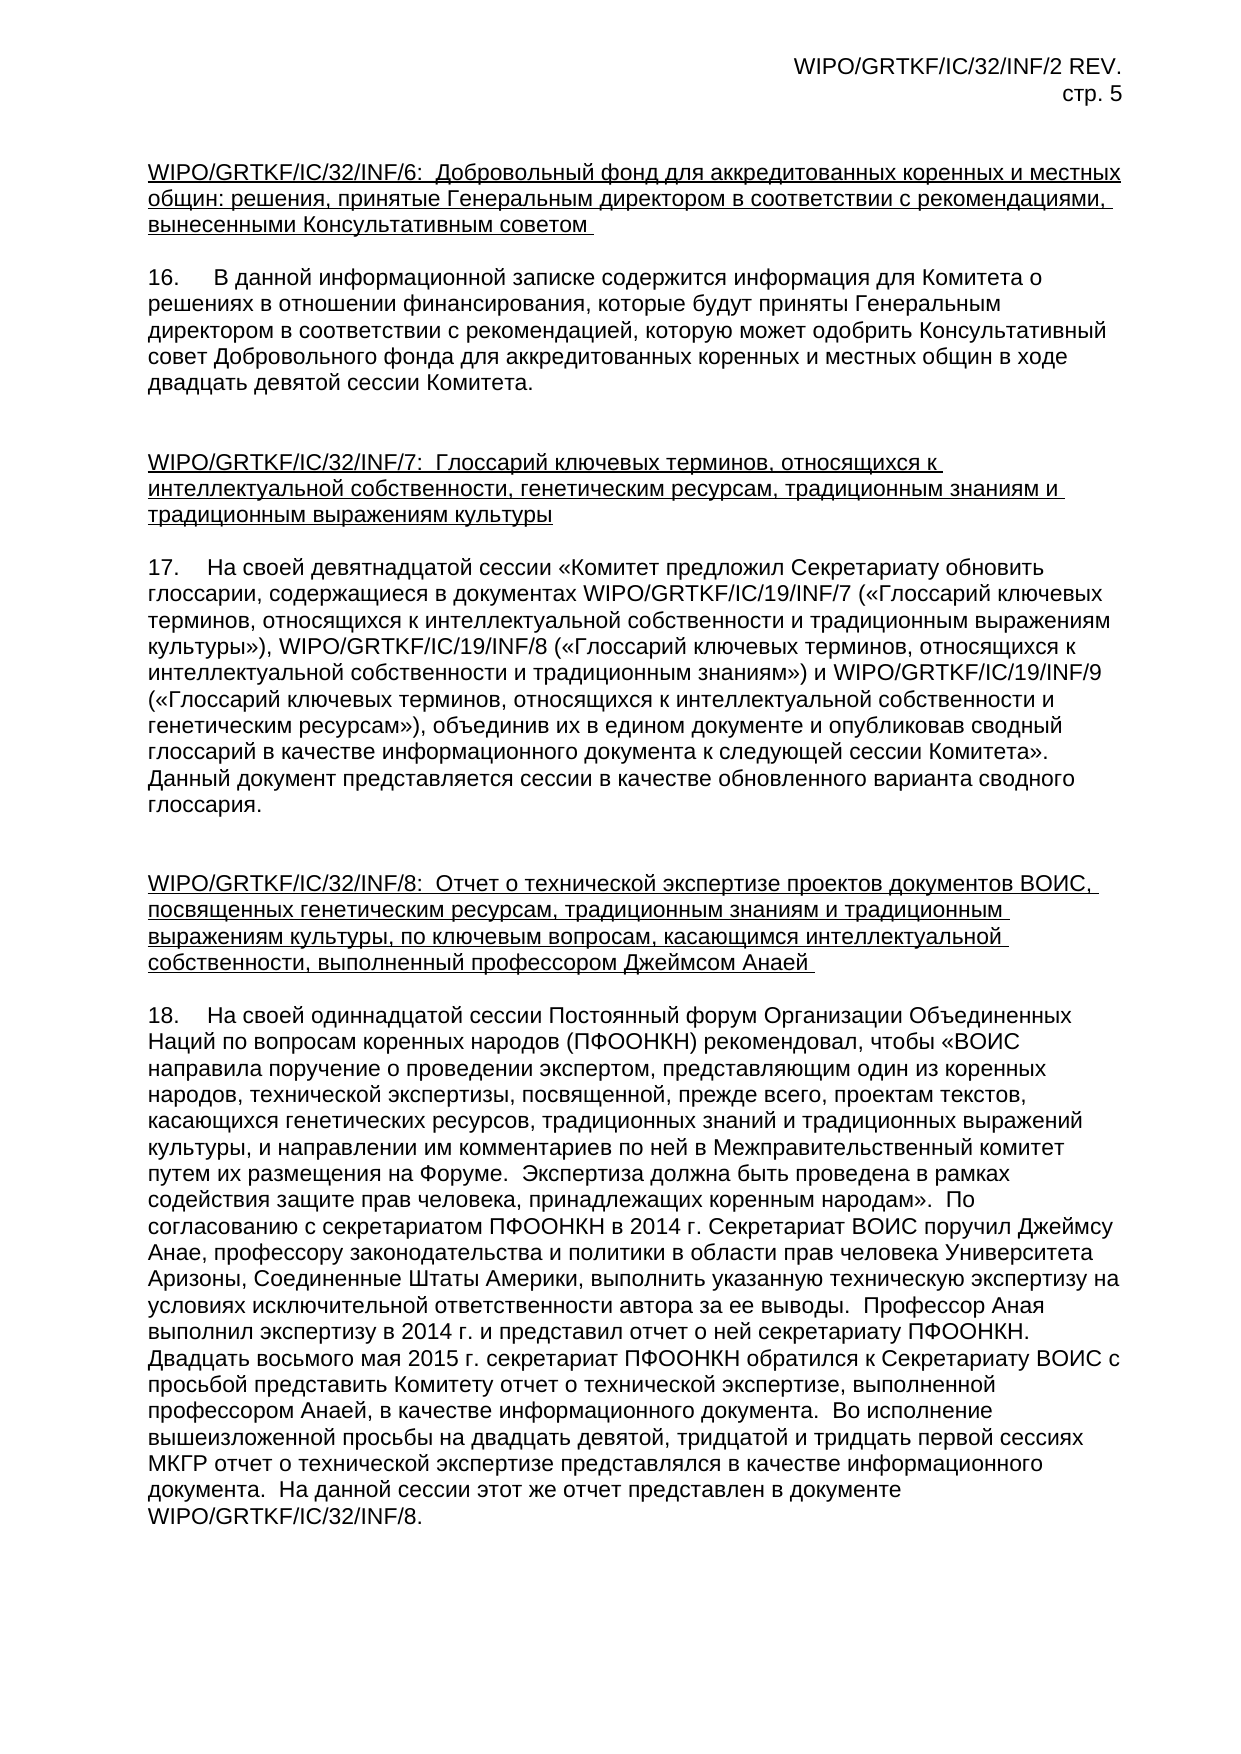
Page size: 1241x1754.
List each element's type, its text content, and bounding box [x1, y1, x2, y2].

text WIPO/GRTKF/IC/32/INF/7: Глоссарий ключевых терминов, относящихся к интеллектуальной собственности, генетическим ресурсам, традиционным знаниям и традиционным выражениям культуры [148, 448, 1122, 527]
list В данной информационной записке содержится информация для Комитета о решениях в отношении финансирования, которые будут приняты Генеральным директором в соответствии с рекомендацией, которую может одобрить Консультативный совет Добровольного фонда для аккредитованных коренных и местных общин в ходе двадцать девятой сессии Комитета. [148, 264, 1122, 396]
list На своей девятнадцатой сессии «Комитет предложил Секретариату обновить глоссарии, содержащиеся в документах WIPO/GRTKF/IC/19/INF/7 («Глоссарий ключевых терминов, относящихся к интеллектуальной собственности и традиционным выражениям культуры»), WIPO/GRTKF/IC/19/INF/8 («Глоссарий ключевых терминов, относящихся к интеллектуальной собственности и традиционным знаниям») и WIPO/GRTKF/IC/19/INF/9 («Глоссарий ключевых терминов, относящихся к интеллектуальной собственности и генетическим ресурсам»), объединив их в едином документе и опубликовав сводный глоссарий в качестве информационного документа к следующей сессии Комитета». Данный документ представляется сессии в качестве обновленного варианта сводного глоссария. [148, 554, 1122, 817]
list На своей одиннадцатой сессии Постоянный форум Организации Объединенных Наций по вопросам коренных народов (ПФООНКН) рекомендовал, чтобы «ВОИС направила поручение о проведении экспертом, представляющим один из коренных народов, технической экспертизы, посвященной, прежде всего, проектам текстов, касающихся генетических ресурсов, традиционных знаний и традиционных выражений культуры, и направлении им комментариев по ней в Межправительственный комитет путем их размещения на Форуме. Экспертиза должна быть проведена в рамках содействия защите прав человека, принадлежащих коренным народам». По согласованию с секретариатом ПФООНКН в 2014 г. Секретариат ВОИС поручил Джеймсу Анае, профессору законодательства и политики в области прав человека Университета Аризоны, Соединенные Штаты Америки, выполнить указанную техническую экспертизу на условиях исключительной ответственности автора за ее выводы. Профессор Аная выполнил экспертизу в 2014 г. и представил отчет о ней секретариату ПФООНКН. Двадцать восьмого мая 2015 г. секретариат ПФООНКН обратился к Секретариату ВОИС с просьбой представить Комитету отчет о технической экспертизе, выполненной профессором Анаей, в качестве информационного документа. Во исполнение вышеизложенной просьбы на двадцать девятой, тридцатой и тридцать первой сессиях МКГР отчет о технической экспертизе представлялся в качестве информационного документа. На данной сессии этот же отчет представлен в документе WIPO/GRTKF/IC/32/INF/8. [148, 1002, 1122, 1529]
text WIPO/GRTKF/IC/32/INF/6: Добровольный фонд для аккредитованных коренных и местных общин: решения, принятые Генеральным директором в соответствии с рекомендациями, вынесенными Консультативным советом [148, 158, 1122, 238]
text WIPO/GRTKF/IC/32/INF/8: Отчет о технической экспертизе проектов документов ВОИС, посвященных генетическим ресурсам, традиционным знаниям и традиционным выражениям культуры, по ключевым вопросам, касающимся интеллектуальной собственности, выполненный профессором Джеймсом Анаей [148, 870, 1122, 976]
